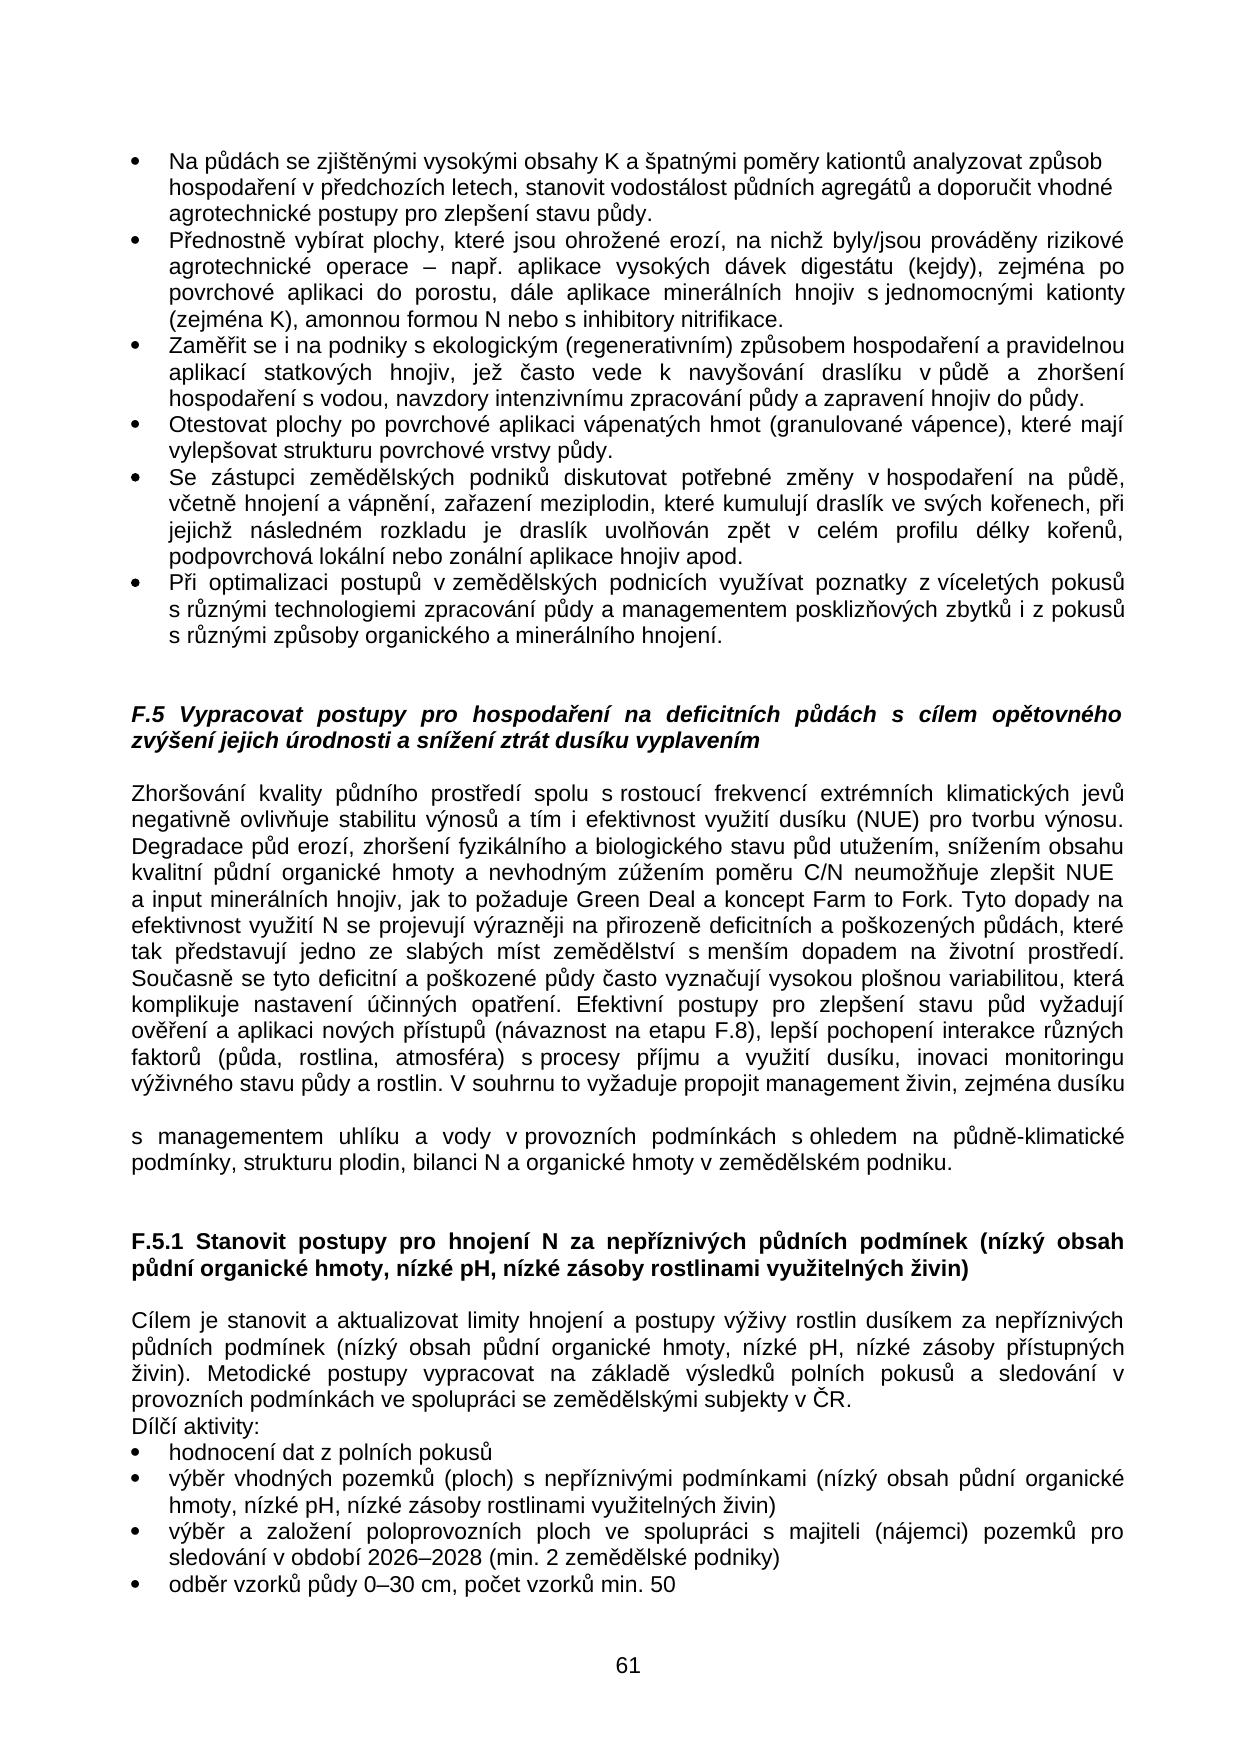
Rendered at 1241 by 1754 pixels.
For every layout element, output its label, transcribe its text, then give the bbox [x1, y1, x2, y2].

text Dílčí aktivity: [131, 1413, 1125, 1439]
list Zaměřit se i na podniky s ekologickým (regenerativním) způsobem hospodaření a pravidelnou aplikací statkových hnojiv, jež často vede k navyšování draslíku v půdě a zhoršení hospodaření s vodou, navzdory intenzivnímu zpracování půdy a zapravení hnojiv do půdy. [131, 332, 1125, 411]
list Na půdách se zjištěnými vysokými obsahy K a špatnými poměry kationtů analyzovat způsob hospodaření v předchozích letech, stanovit vodostálost půdních agregátů a doporučit vhodné agrotechnické postupy pro zlepšení stavu půdy. [131, 148, 1125, 227]
list odběr vzorků půdy 0–30 cm, počet vzorků min. 50 [131, 1571, 1125, 1597]
text Cílem je stanovit a aktualizovat limity hnojení a postupy výživy rostlin dusíkem za nepříznivých půdních podmínek (nízký obsah půdní organické hmoty, nízké pH, nízké zásoby přístupných živin). Metodické postupy vypracovat na základě výsledků polních pokusů a sledování v provozních podmínkách ve spolupráci se zemědělskými subjekty v ČR. [131, 1307, 1125, 1413]
list hodnocení dat z polních pokusů [131, 1439, 1125, 1465]
list výběr a založení poloprovozních ploch ve spolupráci s majiteli (nájemci) pozemků pro sledování v období 2026–2028 (min. 2 zemědělské podniky) [131, 1518, 1125, 1571]
text F.5.1 Stanovit postupy pro hnojení N za nepříznivých půdních podmínek (nízký obsah půdní organické hmoty, nízké pH, nízké zásoby rostlinami využitelných živin) [131, 1228, 1125, 1281]
list výběr vhodných pozemků (ploch) s nepříznivými podmínkami (nízký obsah půdní organické hmoty, nízké pH, nízké zásoby rostlinami využitelných živin) [131, 1465, 1125, 1518]
list Se zástupci zemědělských podniků diskutovat potřebné změny v hospodaření na půdě, včetně hnojení a vápnění, zařazení meziplodin, které kumulují draslík ve svých kořenech, při jejichž následném rozkladu je draslík uvolňován zpět v celém profilu délky kořenů, podpovrchová lokální nebo zonální aplikace hnojiv apod. [131, 464, 1125, 569]
text F.5 Vypracovat postupy pro hospodaření na deficitních půdách s cílem opětovného zvýšení jejich úrodnosti a snížení ztrát dusíku vyplavením [131, 701, 1125, 754]
list Při optimalizaci postupů v zemědělských podnicích využívat poznatky z víceletých pokusů s různými technologiemi zpracování půdy a managementem posklizňových zbytků i z pokusů s různými způsoby organického a minerálního hnojení. [131, 569, 1125, 648]
list Přednostně vybírat plochy, které jsou ohrožené erozí, na nichž byly/jsou prováděny rizikové agrotechnické operace – např. aplikace vysokých dávek digestátu (kejdy), zejména po povrchové aplikaci do porostu, dále aplikace minerálních hnojiv s jednomocnými kationty (zejména K), amonnou formou N nebo s inhibitory nitrifikace. [131, 227, 1125, 332]
list Otestovat plochy po povrchové aplikaci vápenatých hmot (granulované vápence), které mají vylepšovat strukturu povrchové vrstvy půdy. [131, 411, 1125, 464]
text Zhoršování kvality půdního prostředí spolu s rostoucí frekvencí extrémních klimatických jevů negativně ovlivňuje stabilitu výnosů a tím i efektivnost využití dusíku (NUE) pro tvorbu výnosu. Degradace půd erozí, zhoršení fyzikálního a biologického stavu půd utužením, snížením obsahu kvalitní půdní organické hmoty a nevhodným zúžením poměru C/N neumožňuje zlepšit NUE a input minerálních hnojiv, jak to požaduje Green Deal a koncept Farm to Fork. Tyto dopady na efektivnost využití N se projevují výrazněji na přirozeně deficitních a poškozených půdách, které tak představují jedno ze slabých míst zemědělství s menším dopadem na životní prostředí. Současně se tyto deficitní a poškozené půdy často vyznačují vysokou plošnou variabilitou, která komplikuje nastavení účinných opatření. Efektivní postupy pro zlepšení stavu půd vyžadují ověření a aplikaci nových přístupů (návaznost na etapu F.8), lepší pochopení interakce různých faktorů (půda, rostlina, atmosféra) s procesy příjmu a využití dusíku, inovaci monitoringu výživného stavu půdy a rostlin. V souhrnu to vyžaduje propojit management živin, zejména dusíku s managementem uhlíku a vody v provozních podmínkách s ohledem na půdně-klimatické podmínky, strukturu plodin, bilanci N a organické hmoty v zemědělském podniku. [131, 780, 1125, 1175]
